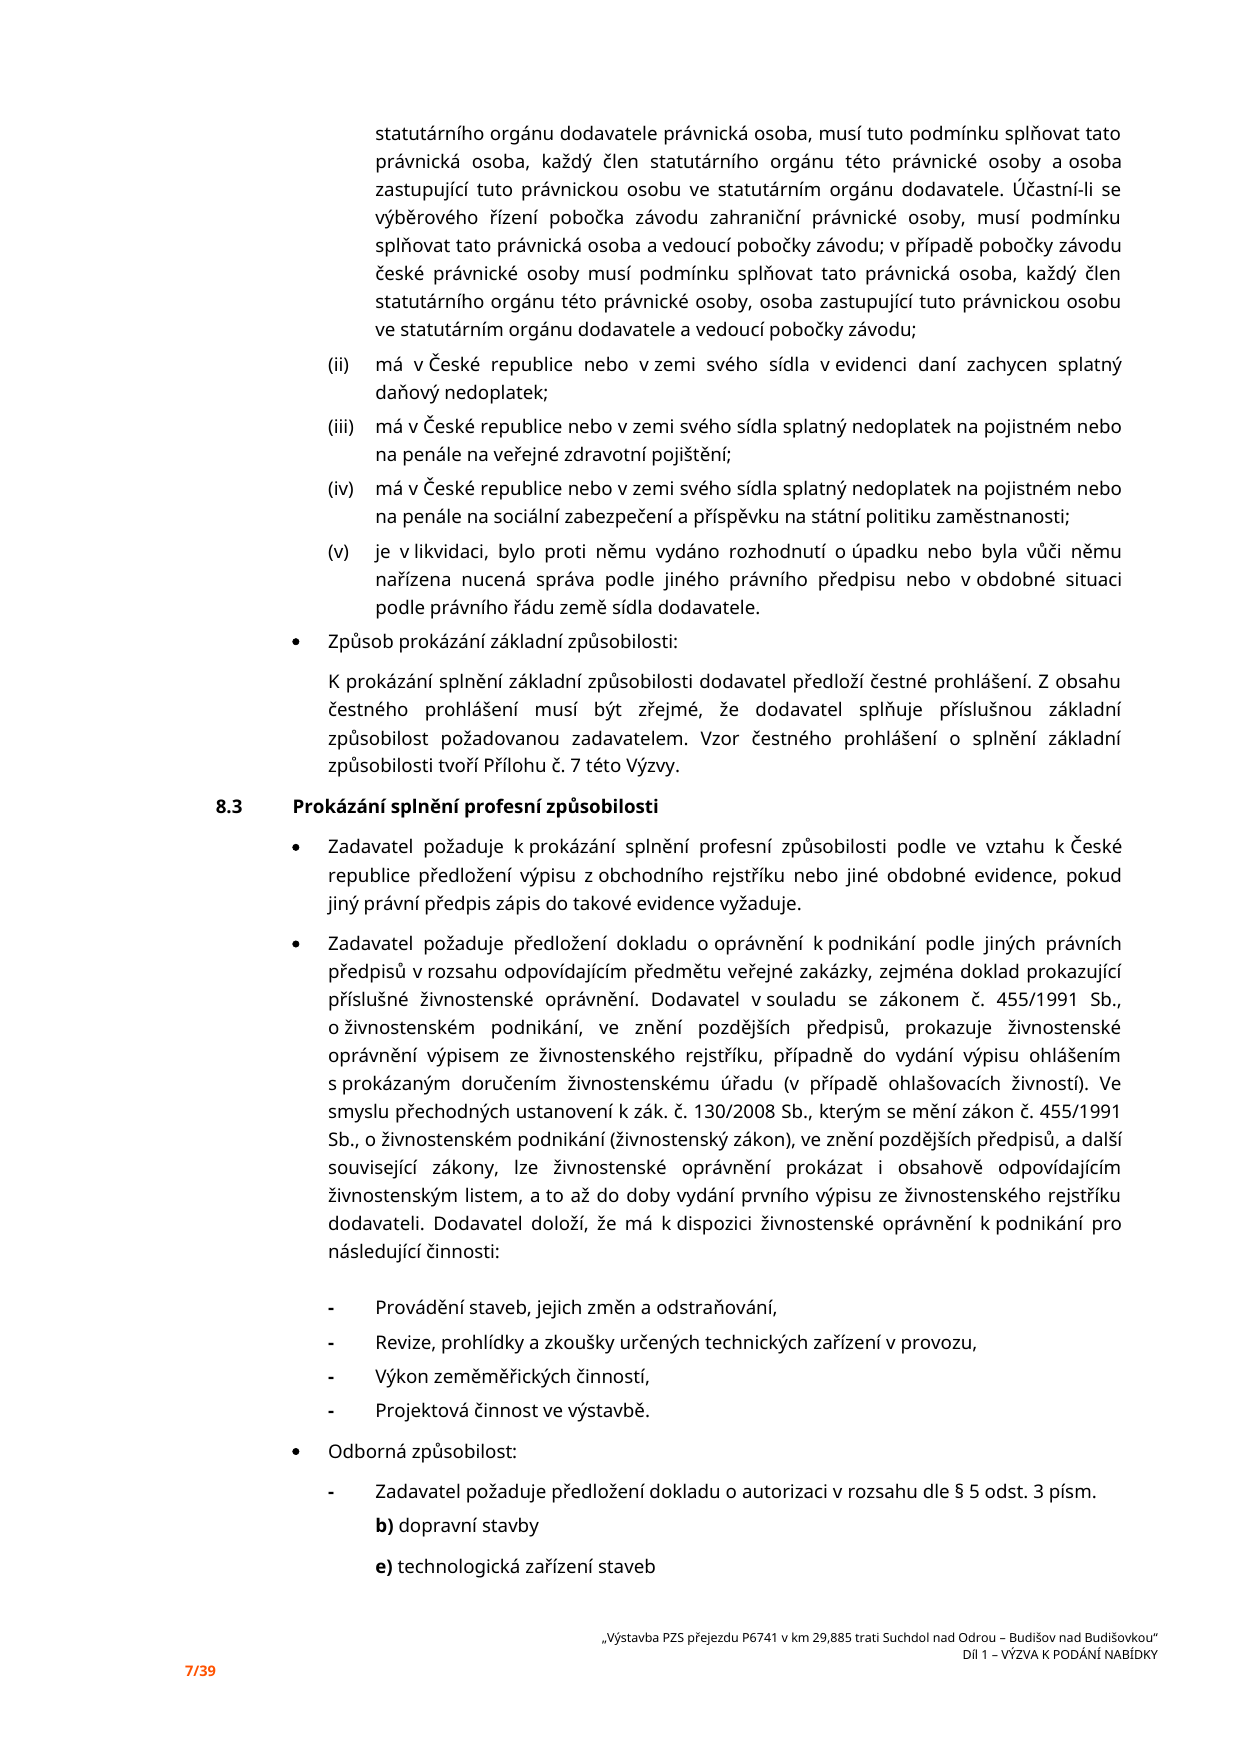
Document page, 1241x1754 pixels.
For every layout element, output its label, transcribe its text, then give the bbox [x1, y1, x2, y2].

text Prokázání splnění profesní způsobilosti [216, 793, 1122, 819]
text Provádění staveb, jejich změn a odstraňování, [328, 1295, 1122, 1320]
text Výkon zeměměřických činností, [328, 1363, 1122, 1389]
text má v České republice nebo v zemi svého sídla splatný nedoplatek na pojistném nebo na penále na veřejné zdravotní pojištění; [328, 413, 1122, 467]
list e) technologická zařízení staveb [339, 1553, 1122, 1579]
text Revize, prohlídky a zkoušky určených technických zařízení v provozu, [328, 1329, 1122, 1354]
text je v likvidaci, bylo proti němu vydáno rozhodnutí o úpadku nebo byla vůči němu nařízena nucená správa podle jiného právního předpisu nebo v obdobné situaci podle právního řádu země sídla dodavatele. [328, 538, 1122, 619]
text má v České republice nebo v zemi svého sídla v evidenci daní zachycen splatný daňový nedoplatek; [328, 351, 1122, 404]
text Způsob prokázání základní způsobilosti: [292, 628, 1122, 654]
text Zadavatel požaduje k prokázání splnění profesní způsobilosti podle ve vztahu k České republice předložení výpisu z obchodního rejstříku nebo jiné obdobné evidence, pokud jiný právní předpis zápis do takové evidence vyžaduje. [292, 834, 1122, 915]
text K prokázání splnění základní způsobilosti dodavatel předloží čestné prohlášení. Z obsahu čestného prohlášení musí být zřejmé, že dodavatel splňuje příslušnou základní způsobilost požadovanou zadavatelem. Vzor čestného prohlášení o splnění základní způsobilosti tvoří Přílohu č. 7 této Výzvy. [328, 669, 1122, 778]
list b) dopravní stavby [339, 1513, 1122, 1538]
text Zadavatel požaduje předložení dokladu o autorizaci v rozsahu dle § 5 odst. 3 písm. [328, 1478, 1122, 1504]
text má v České republice nebo v zemi svého sídla splatný nedoplatek na pojistném nebo na penále na sociální zabezpečení a příspěvku na státní politiku zaměstnanosti; [328, 476, 1122, 529]
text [328, 121, 1122, 342]
text Odborná způsobilost: [292, 1438, 1122, 1463]
text Projektová činnost ve výstavbě. [328, 1397, 1122, 1423]
text Zadavatel požaduje předložení dokladu o oprávnění k podnikání podle jiných právních předpisů v rozsahu odpovídajícím předmětu veřejné zakázky, zejména doklad prokazující příslušné živnostenské oprávnění. Dodavatel v souladu se zákonem č. 455/1991 Sb., o živnostenském podnikání, ve znění pozdějších předpisů, prokazuje živnostenské oprávnění výpisem ze živnostenského rejstříku, případně do vydání výpisu ohlášením s prokázaným doručením živnostenskému úřadu (v případě ohlašovacích živností). Ve smyslu přechodných ustanovení k zák. č. 130/2008 Sb., kterým se mění zákon č. 455/1991 Sb., o živnostenském podnikání (živnostenský zákon), ve znění pozdějších předpisů, a další související zákony, lze živnostenské oprávnění prokázat i obsahově odpovídajícím živnostenským listem, a to až do doby vydání prvního výpisu ze živnostenského rejstříku dodavateli. Dodavatel doloží, že má k dispozici živnostenské oprávnění k podnikání pro následující činnosti: [292, 930, 1122, 1264]
